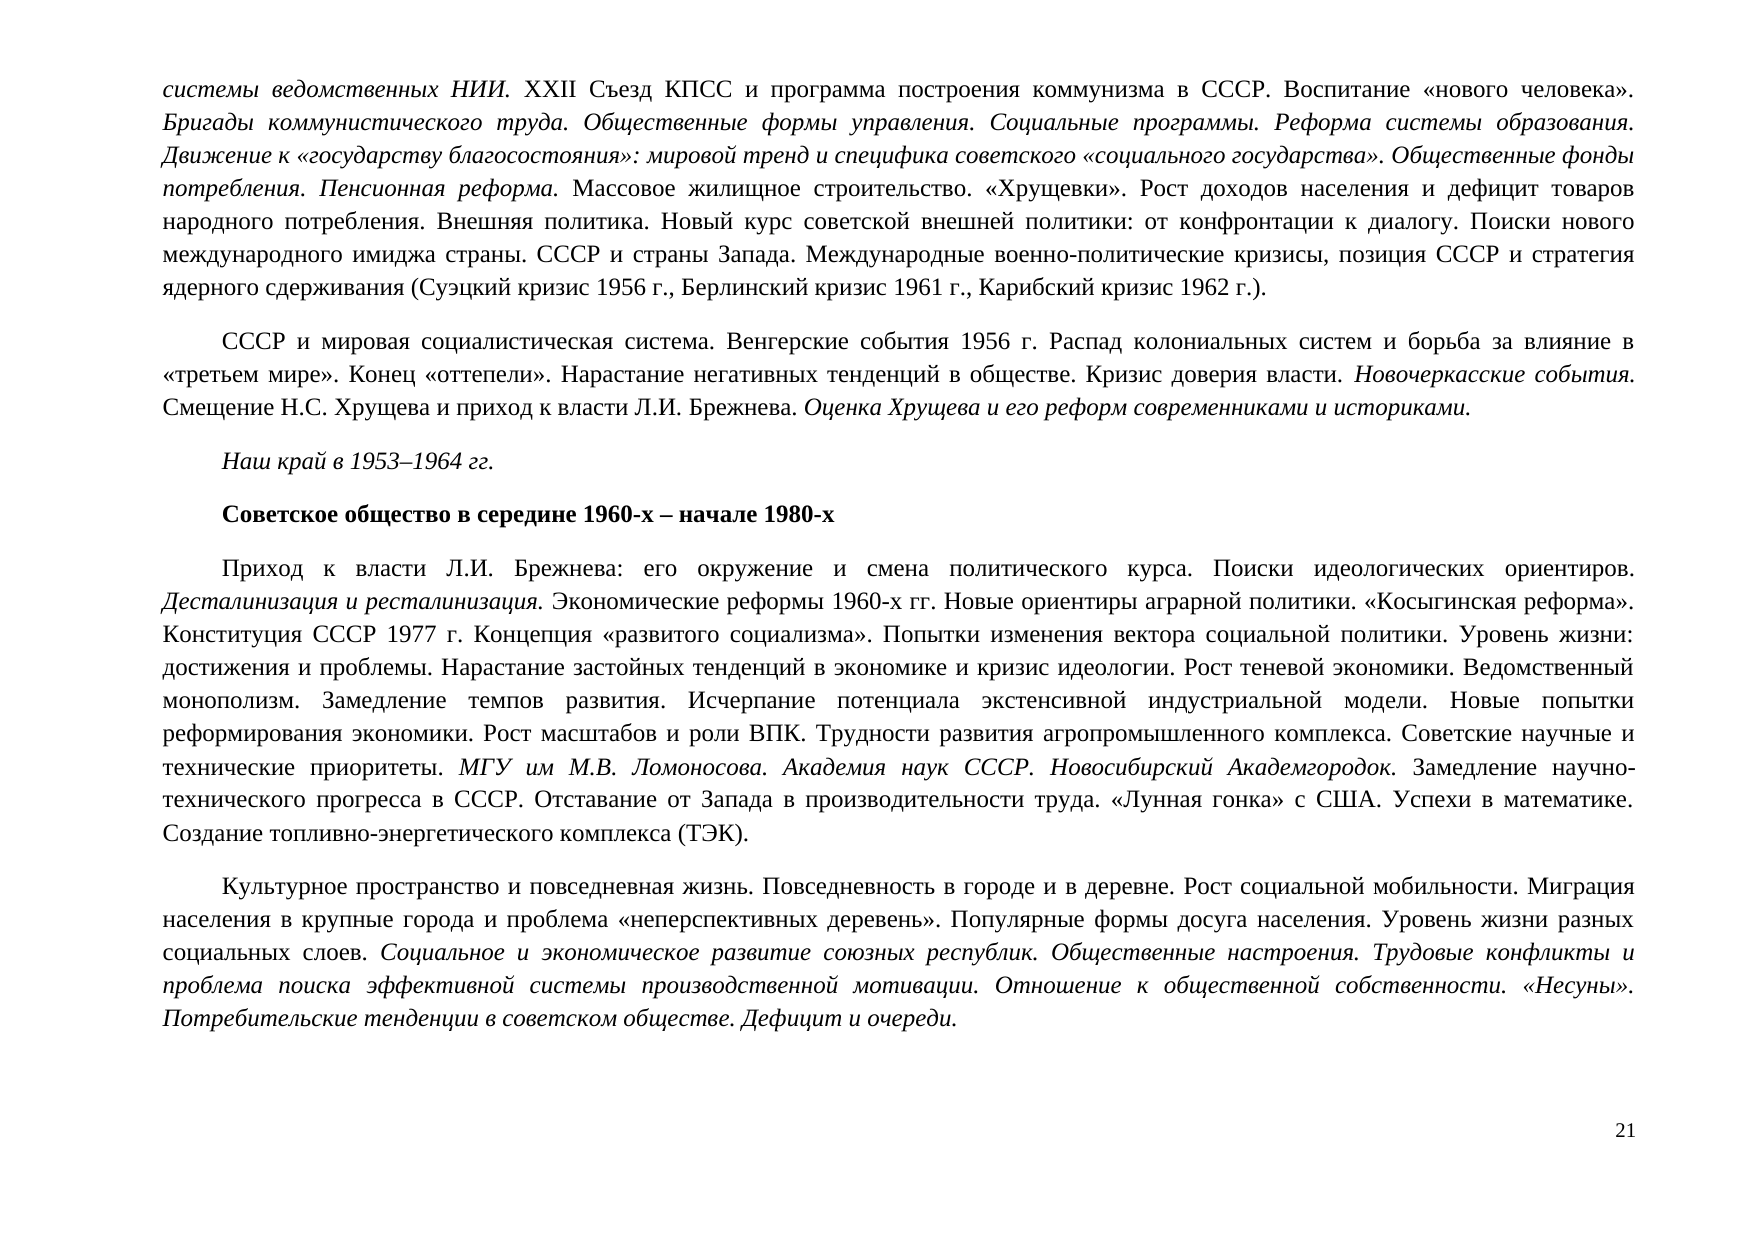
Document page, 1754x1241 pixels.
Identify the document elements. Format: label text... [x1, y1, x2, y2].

text Приход к власти Л.И. Брежнева: его окружение и смена политического курса. Поиски идеологических ориентиров. Десталинизация и ресталинизация. Экономические реформы 1960-х гг. Новые ориентиры аграрной политики. «Косыгинская реформа». Конституция СССР 1977 г. Концепция «развитого социализма». Попытки изменения вектора социальной политики. Уровень жизни: достижения и проблемы. Нарастание застойных тенденций в экономике и кризис идеологии. Рост теневой экономики. Ведомственный монополизм. Замедление темпов развития. Исчерпание потенциала экстенсивной индустриальной модели. Новые попытки реформирования экономики. Рост масштабов и роли ВПК. Трудности развития агропромышленного комплекса. Советские научные и технические приоритеты. МГУ им М.В. Ломоносова. Академия наук СССР. Новосибирский Академгородок. Замедление научно-технического прогресса в СССР. Отставание от Запада в производительности труда. «Лунная гонка» с США. Успехи в математике. Создание топливно-энергетического комплекса (ТЭК). [162, 553, 1636, 846]
text СССР и мировая социалистическая система. Венгерские события 1956 г. Распад колониальных систем и борьба за влияние в «третьем мире». Конец «оттепели». Нарастание негативных тенденций в обществе. Кризис доверия власти. Новочеркасские события. Смещение Н.С. Хрущева и приход к власти Л.И. Брежнева. Оценка Хрущева и его реформ современниками и историками. [162, 326, 1636, 421]
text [162, 74, 1636, 301]
text Советское общество в середине 1960-х – начале 1980-х [162, 499, 1636, 528]
text Наш край в 1953–1964 гг. [162, 446, 1636, 474]
text Культурное пространство и повседневная жизнь. Повседневность в городе и в деревне. Рост социальной мобильности. Миграция населения в крупные города и проблема «неперспективных деревень». Популярные формы досуга населения. Уровень жизни разных социальных слоев. Социальное и экономическое развитие союзных республик. Общественные настроения. Трудовые конфликты и проблема поиска эффективной системы производственной мотивации. Отношение к общественной собственности. «Несуны». Потребительские тенденции в советском обществе. Дефицит и очереди. [162, 871, 1636, 1032]
